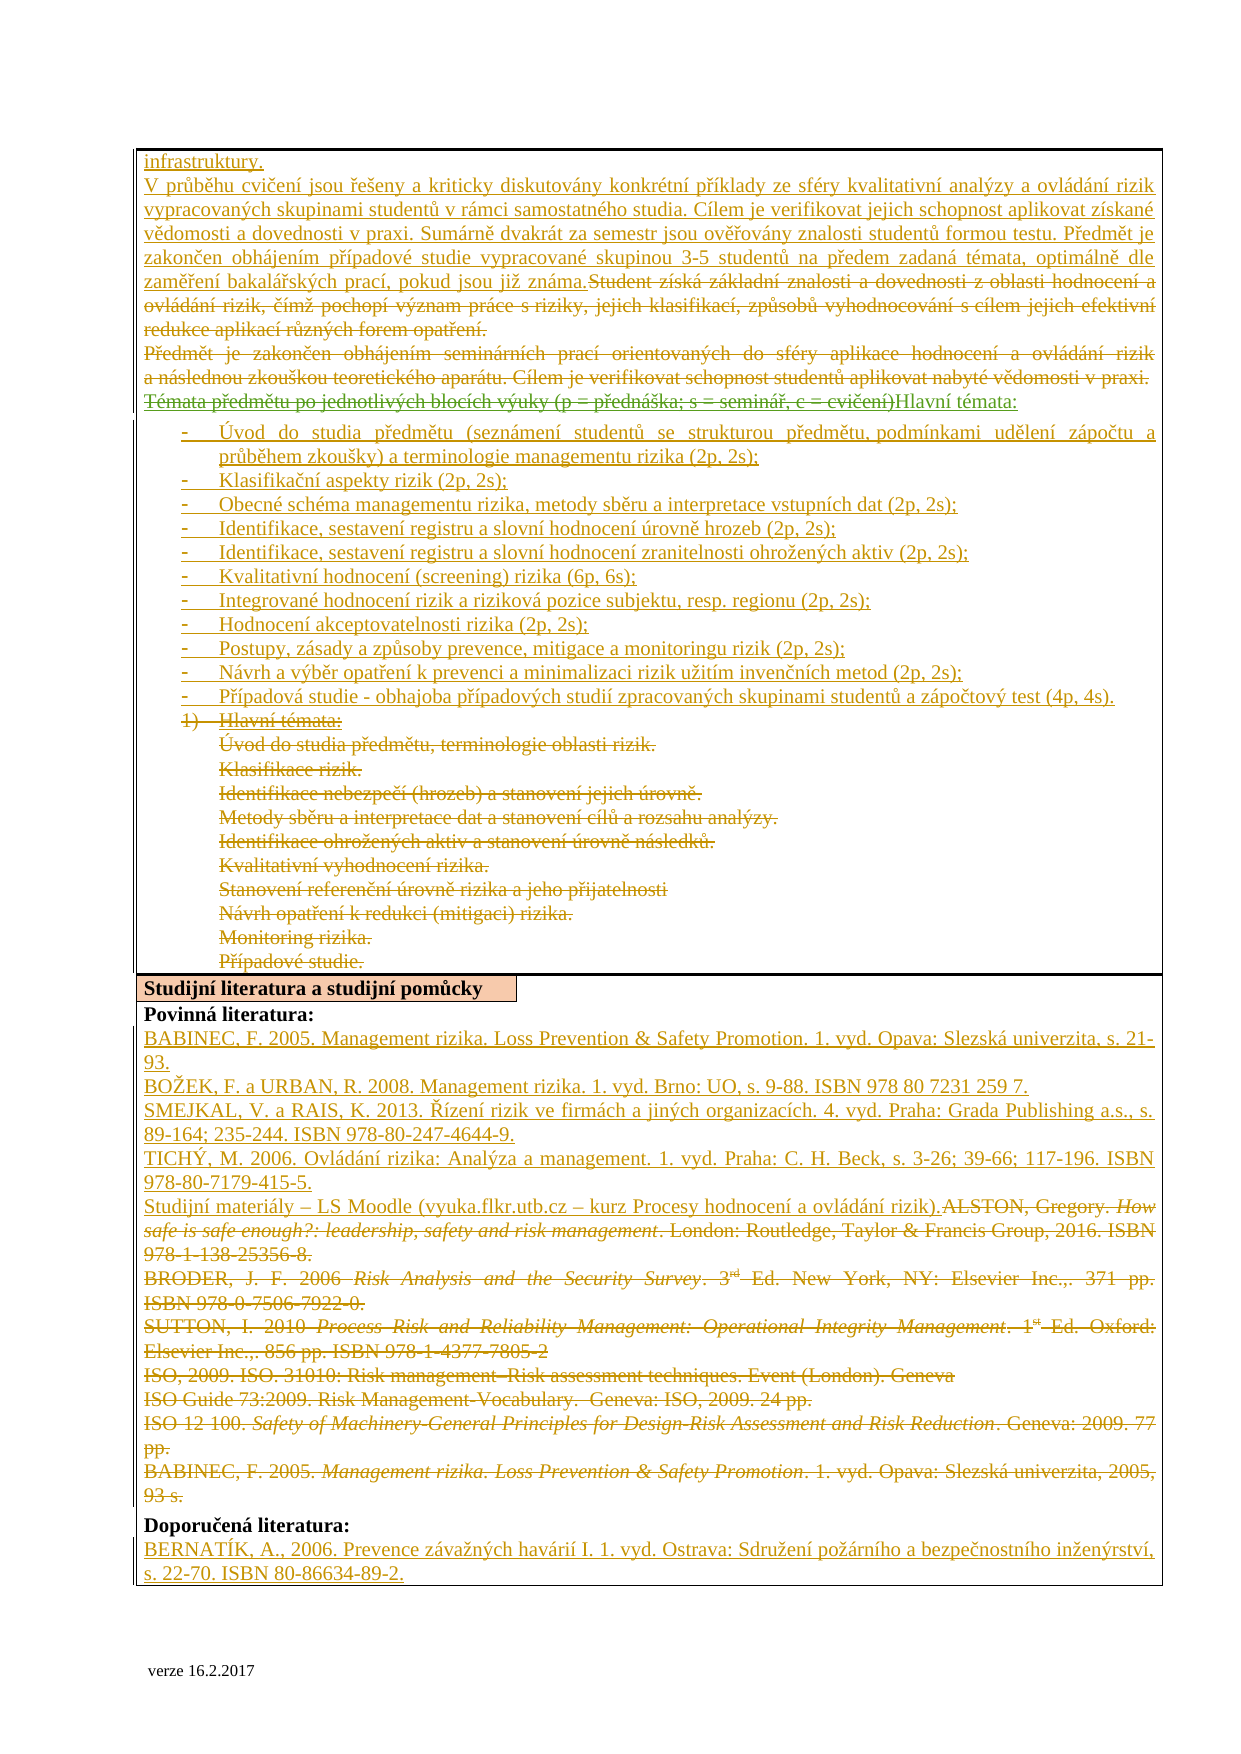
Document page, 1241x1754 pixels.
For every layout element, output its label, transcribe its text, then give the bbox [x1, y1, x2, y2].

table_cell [137, 1001, 1162, 1585]
table_cell [517, 976, 1162, 1001]
table_cell Studijní literatura a studijní pomůcky [137, 976, 516, 1001]
table_cell [137, 151, 1162, 973]
